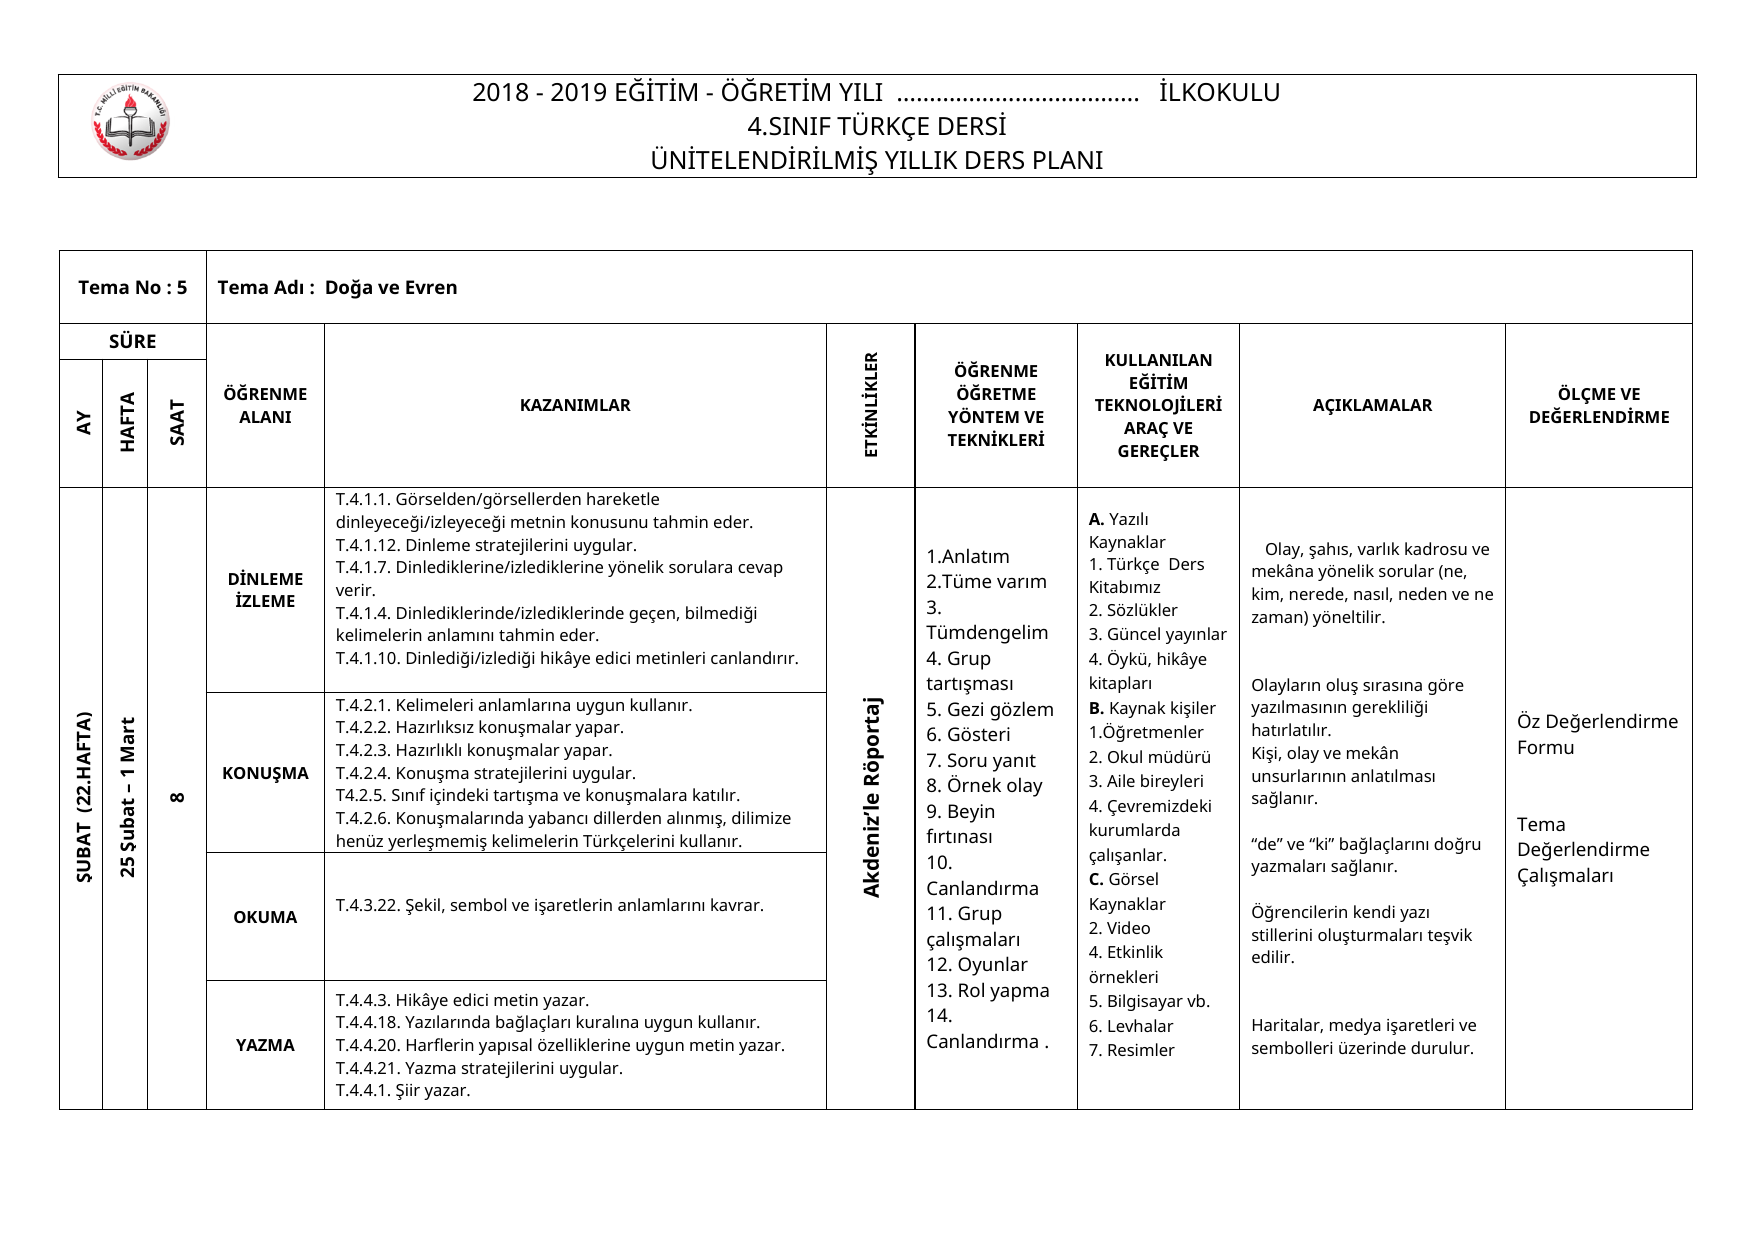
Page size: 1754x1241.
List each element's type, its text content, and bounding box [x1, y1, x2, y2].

table_cell ÖĞRENME ÖĞRETME YÖNTEM VE TEKNİKLERİ [916, 324, 1077, 487]
table_cell HAFTA [103, 360, 147, 487]
table_cell A. Yazılı Kaynaklar 1. Türkçe Ders Kitabımız 2. Sözlükler 3. Güncel yayınlar 4. Öykü, hikâye kitapları B. Kaynak kişiler 1.Öğretmenler 2. Okul müdürü 3. Aile bireyleri 4. Çevremizdeki kurumlarda çalışanlar. C. Görsel Kaynaklar 2. Video 4. Etkinlik örnekleri 5. Bilgisayar vb. 6. Levhalar 7. Resimler [1078, 488, 1239, 1109]
table_header Tema No : 5 [60, 251, 206, 323]
picture [85, 77, 175, 167]
table_cell Akdeniz’le Röportaj [827, 488, 914, 1109]
table_cell KONUŞMA [207, 693, 324, 852]
table_cell 8 [148, 488, 206, 1109]
table_cell ÖĞRENME ALANI [207, 324, 324, 487]
table_cell T.4.4.3. Hikâye edici metin yazar. T.4.4.18. Yazılarında bağlaçları kuralına uygun kullanır. T.4.4.20. Harflerin yapısal özelliklerine uygun metin yazar. T.4.4.21. Yazma stratejilerini uygular. T.4.4.1. Şiir yazar. [325, 981, 826, 1109]
table_cell OKUMA [207, 853, 324, 980]
table_cell DİNLEME İZLEME [207, 488, 324, 692]
table_cell AÇIKLAMALAR [1240, 324, 1505, 487]
table_cell KAZANIMLAR [325, 324, 826, 487]
table_cell ÖLÇME VE DEĞERLENDİRME [1506, 324, 1692, 487]
table_cell Olay, şahıs, varlık kadrosu ve mekâna yönelik sorular (ne, kim, nerede, nasıl, neden ve ne zaman) yöneltilir. Olayların oluş sırasına göre yazılmasının gerekliliği hatırlatılır. Kişi, olay ve mekân unsurlarının anlatılması sağlanır. “de” ve “ki” bağlaçlarını doğru yazmaları sağlanır. Öğrencilerin kendi yazı stillerini oluşturmaları teşvik edilir. Haritalar, medya işaretleri ve sembolleri üzerinde durulur. [1240, 488, 1505, 1109]
table_header Tema Adı : Doğa ve Evren [207, 251, 1692, 323]
table_cell SÜRE [60, 324, 206, 358]
table_cell T.4.2.1. Kelimeleri anlamlarına uygun kullanır. T.4.2.2. Hazırlıksız konuşmalar yapar. T.4.2.3. Hazırlıklı konuşmalar yapar. T.4.2.4. Konuşma stratejilerini uygular. T4.2.5. Sınıf içindeki tartışma ve konuşmalara katılır. T.4.2.6. Konuşmalarında yabancı dillerden alınmış, dilimize henüz yerleşmemiş kelimelerin Türkçelerini kullanır. [325, 693, 826, 852]
table_cell 1.Anlatım 2.Tüme varım 3. Tümdengelim 4. Grup tartışması 5. Gezi gözlem 6. Gösteri 7. Soru yanıt 8. Örnek olay 9. Beyin fırtınası 10. Canlandırma 11. Grup çalışmaları 12. Oyunlar 13. Rol yapma 14. Canlandırma . [916, 488, 1077, 1109]
table_cell 25 Şubat – 1 Mart [103, 488, 147, 1109]
table_cell ŞUBAT (22.HAFTA) [60, 488, 102, 1109]
table_cell T.4.1.1. Görselden/görsellerden hareketle dinleyeceği/izleyeceği metnin konusunu tahmin eder. T.4.1.12. Dinleme stratejilerini uygular. T.4.1.7. Dinlediklerine/izlediklerine yönelik sorulara cevap verir. T.4.1.4. Dinlediklerinde/izlediklerinde geçen, bilmediği kelimelerin anlamını tahmin eder. T.4.1.10. Dinlediği/izlediği hikâye edici metinleri canlandırır. [325, 488, 826, 692]
table_cell AY [60, 360, 102, 487]
table_cell KULLANILAN EĞİTİM TEKNOLOJİLERİ ARAÇ VE GEREÇLER [1078, 324, 1239, 487]
table_cell SAAT [148, 360, 206, 487]
table_cell ETKİNLİKLER [827, 324, 914, 487]
table_cell T.4.3.22. Şekil, sembol ve işaretlerin anlamlarını kavrar. [325, 853, 826, 980]
table_cell Öz Değerlendirme Formu Tema Değerlendirme Çalışmaları [1506, 488, 1692, 1109]
table_cell YAZMA [207, 981, 324, 1109]
